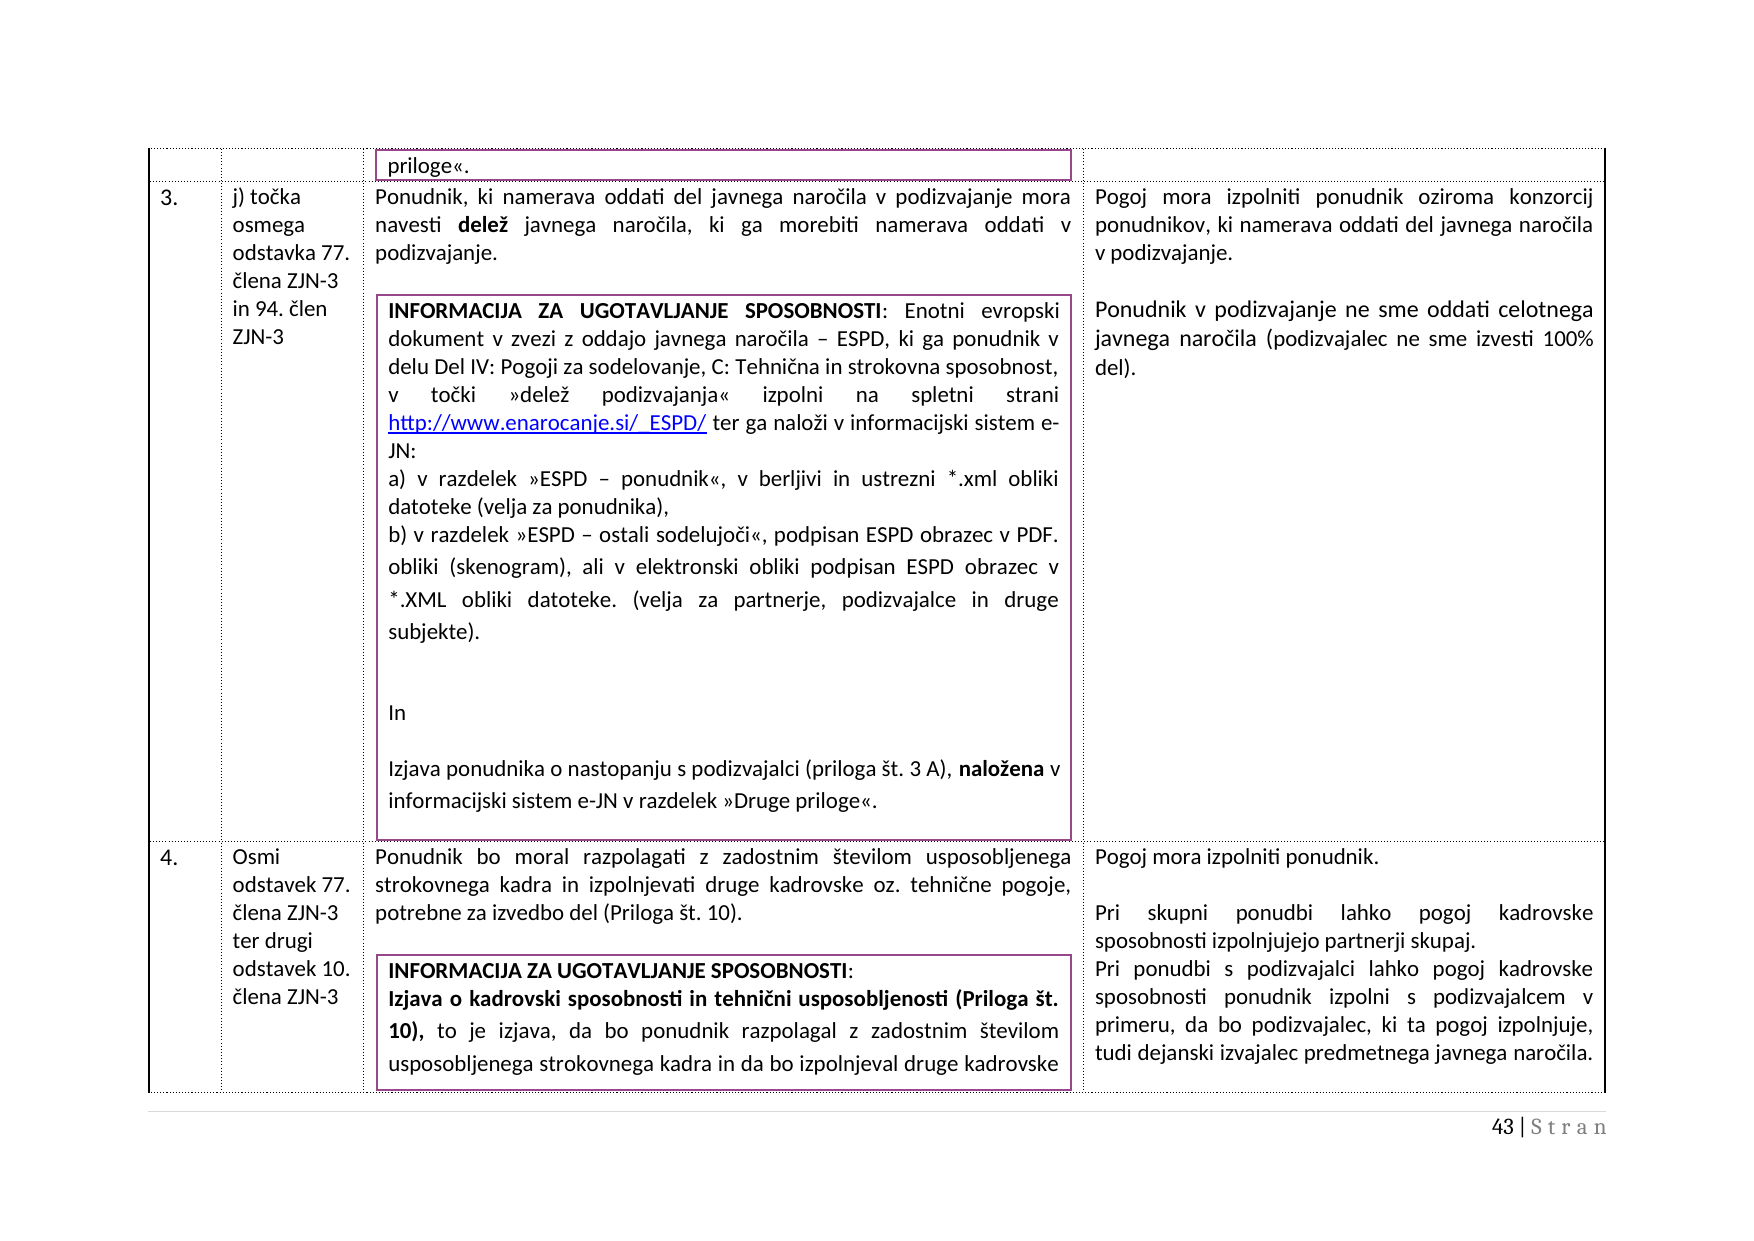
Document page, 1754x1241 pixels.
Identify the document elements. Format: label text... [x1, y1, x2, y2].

table_cell Pogoj mora izpolniti ponudnik oziroma konzorcij ponudnikov, ki namerava oddati del javnega naročila v podizvajanje. Ponudnik v podizvajanje ne sme oddati celotnega javnega naročila (podizvajalec ne sme izvesti 100% del). [1084, 181, 1604, 841]
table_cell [1084, 841, 1604, 1092]
table_cell j) točka osmega odstavka 77. člena ZJN-3 in 94. člen ZJN-3 [221, 181, 364, 841]
table_cell Ponudnik, ki namerava oddati del javnega naročila v podizvajanje mora navesti delež javnega naročila, ki ga morebiti namerava oddati v podizvajanje. [364, 181, 1083, 841]
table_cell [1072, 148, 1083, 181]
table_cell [364, 841, 1083, 1092]
table_cell 4. [150, 841, 221, 1092]
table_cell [221, 148, 364, 181]
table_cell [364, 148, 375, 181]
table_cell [221, 841, 364, 1092]
table_cell 2. [150, 148, 221, 181]
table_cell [1084, 148, 1604, 181]
table_cell 3. [150, 181, 221, 841]
